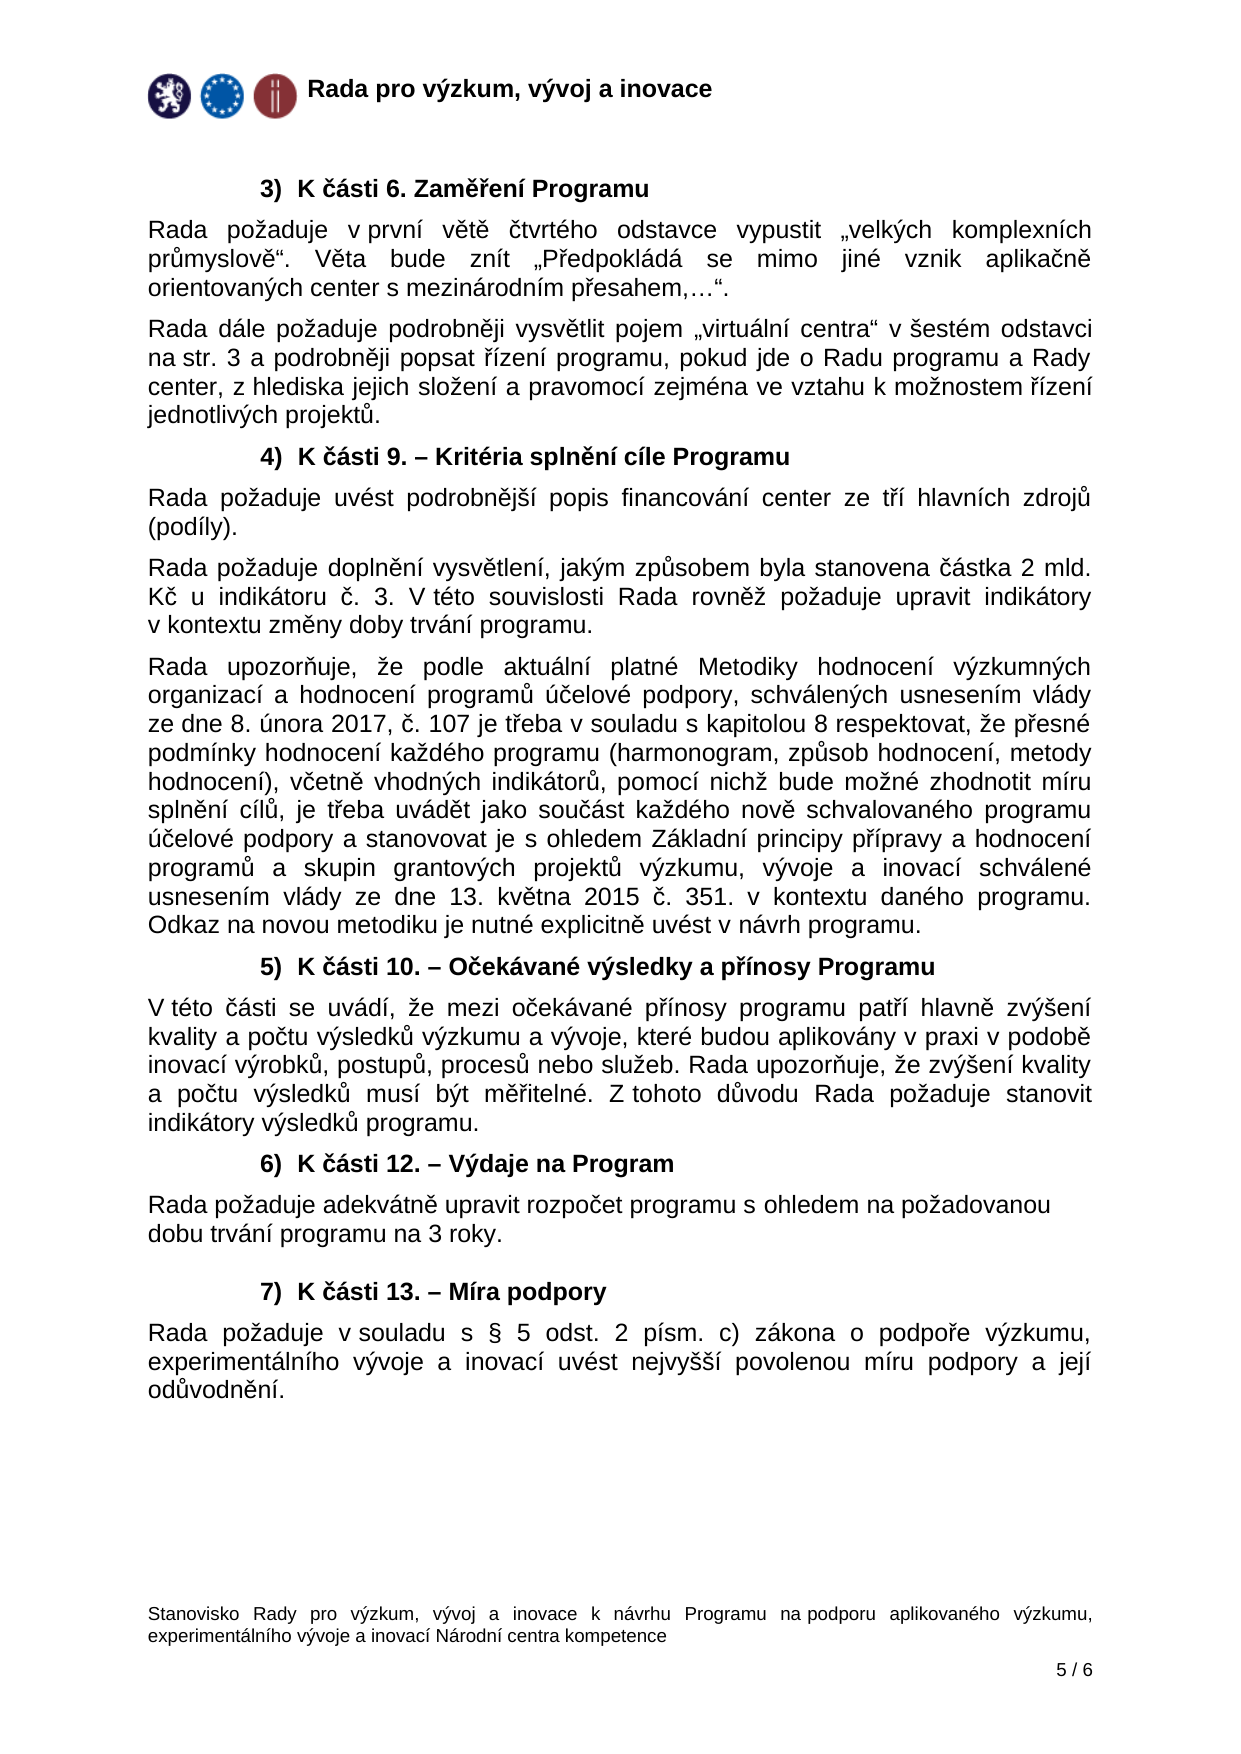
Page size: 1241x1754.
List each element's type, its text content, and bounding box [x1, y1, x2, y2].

list K části 9. – Kritéria splnění cíle Programu [260, 441, 1093, 470]
list K části 13. – Míra podpory [260, 1276, 1093, 1305]
text Rada požaduje uvést podrobnější popis financování center ze tří hlavních zdrojů (podíly). [148, 483, 1093, 540]
text Rada dále požaduje podrobněji vysvětlit pojem „virtuální centra“ v šestém odstavci na str. 3 a podrobněji popsat řízení programu, pokud jde o Radu programu a Rady center, z hlediska jejich složení a pravomocí zejména ve vztahu k možnostem řízení jednotlivých projektů. [148, 314, 1093, 429]
text Rada upozorňuje, že podle aktuální platné Metodiky hodnocení výzkumných organizací a hodnocení programů účelové podpory, schválených usnesením vlády ze dne 8. února 2017, č. 107 je třeba v souladu s kapitolou 8 respektovat, že přesné podmínky hodnocení každého programu (harmonogram, způsob hodnocení, metody hodnocení), včetně vhodných indikátorů, pomocí nichž bude možné zhodnotit míru splnění cílů, je třeba uvádět jako součást každého nově schvalovaného programu účelové podpory a stanovovat je s ohledem Základní principy přípravy a hodnocení programů a skupin grantových projektů výzkumu, vývoje a inovací schválené usnesením vlády ze dne 13. května 2015 č. 351. v kontextu daného programu. Odkaz na novou metodiku je nutné explicitně uvést v návrh programu. [148, 651, 1093, 939]
list K části 6. Zaměření Programu [260, 174, 1093, 203]
text V této části se uvádí, že mezi očekávané přínosy programu patří hlavně zvýšení kvality a počtu výsledků výzkumu a vývoje, které budou aplikovány v praxi v podobě inovací výrobků, postupů, procesů nebo služeb. Rada upozorňuje, že zvýšení kvality a počtu výsledků musí být měřitelné. Z tohoto důvodu Rada požaduje stanovit indikátory výsledků programu. [148, 993, 1093, 1136]
picture [147, 73, 298, 120]
text Rada požaduje doplnění vysvětlení, jakým způsobem byla stanovena částka 2 mld. Kč u indikátoru č. 3. V této souvislosti Rada rovněž požaduje upravit indikátory v kontextu změny doby trvání programu. [148, 553, 1093, 639]
text Rada požaduje adekvátně upravit rozpočet programu s ohledem na požadovanou dobu trvání programu na 3 roky. [148, 1190, 1093, 1248]
text Rada požaduje v první větě čtvrtého odstavce vypustit „velkých komplexních průmyslově“. Věta bude znít „Předpokládá se mimo jiné vznik aplikačně orientovaných center s mezinárodním přesahem,…“. [148, 215, 1093, 301]
list K části 10. – Očekávané výsledky a přínosy Programu [260, 951, 1093, 980]
text Rada požaduje v souladu s § 5 odst. 2 písm. c) zákona o podpoře výzkumu, experimentálního vývoje a inovací uvést nejvyšší povolenou míru podpory a její odůvodnění. [148, 1318, 1093, 1404]
list K části 12. – Výdaje na Program [260, 1149, 1093, 1178]
